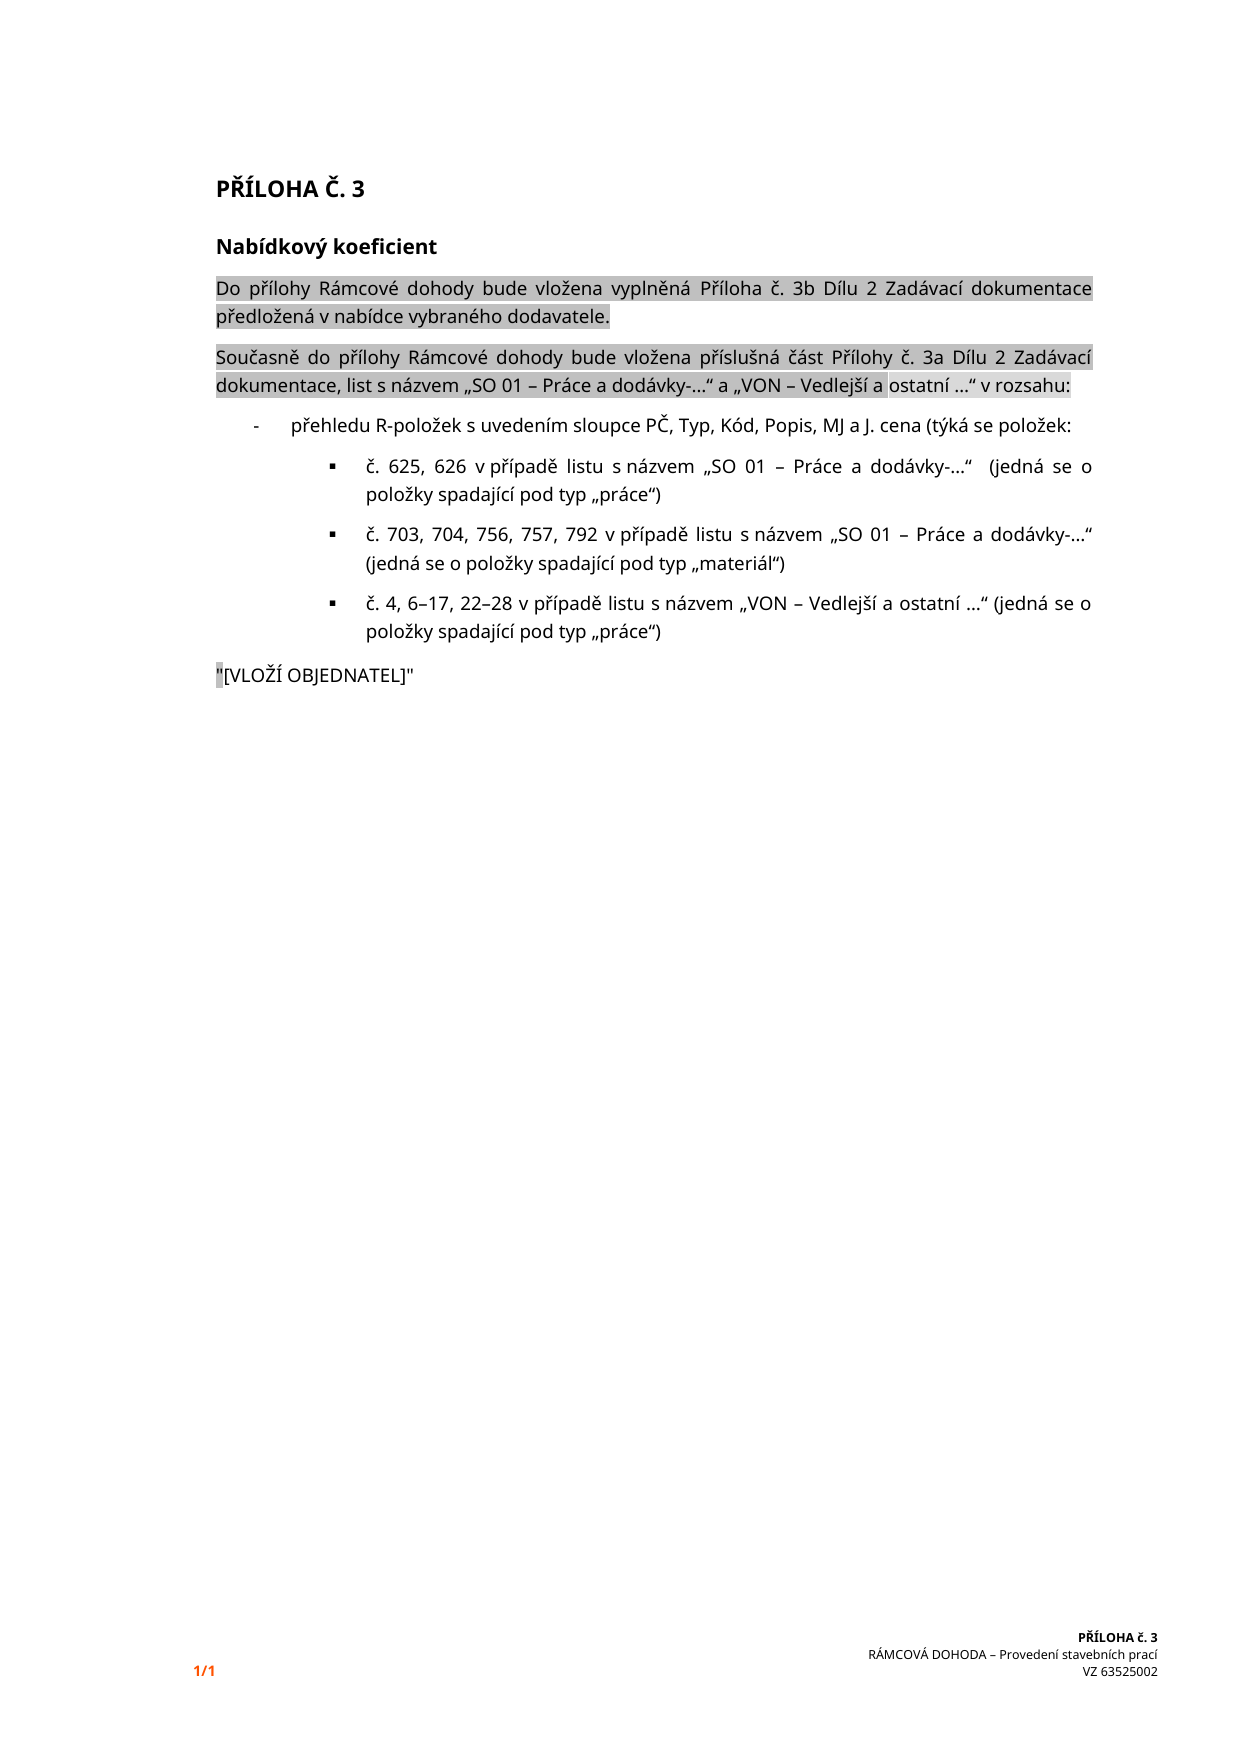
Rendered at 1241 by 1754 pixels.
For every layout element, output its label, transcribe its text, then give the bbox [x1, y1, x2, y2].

list č. 625, 626 v případě listu s názvem „SO 01 – Práce a dodávky-…“ (jedná se o položky spadající pod typ „práce“) [328, 453, 1093, 507]
text Současně do přílohy Rámcové dohody bude vložena příslušná část Přílohy č. 3a Dílu 2 Zadávací dokumentace, list s názvem „SO 01 – Práce a dodávky-…“ a „VON – Vedlejší a ostatní …“ v rozsahu: [216, 370, 1093, 398]
text Do přílohy Rámcové dohody bude vložena vyplněná Příloha č. 3b Dílu 2 Zadávací dokumentace předložená v nabídce vybraného dodavatele. [216, 301, 1093, 329]
list č. 703, 704, 756, 757, 792 v případě listu s názvem „SO 01 – Práce a dodávky-…“ (jedná se o položky spadající pod typ „materiál“) [328, 522, 1093, 575]
text Příloha Č. 3 [216, 172, 1093, 204]
list č. 4, 6–17, 22–28 v případě listu s názvem „VON – Vedlejší a ostatní …“ (jedná se o položky spadající pod typ „práce“) [328, 590, 1093, 644]
list přehledu R-položek s uvedením sloupce PČ, Typ, Kód, Popis, MJ a J. cena (týká se položek: [253, 413, 1093, 438]
text Nabídkový koeficient [216, 232, 1093, 260]
